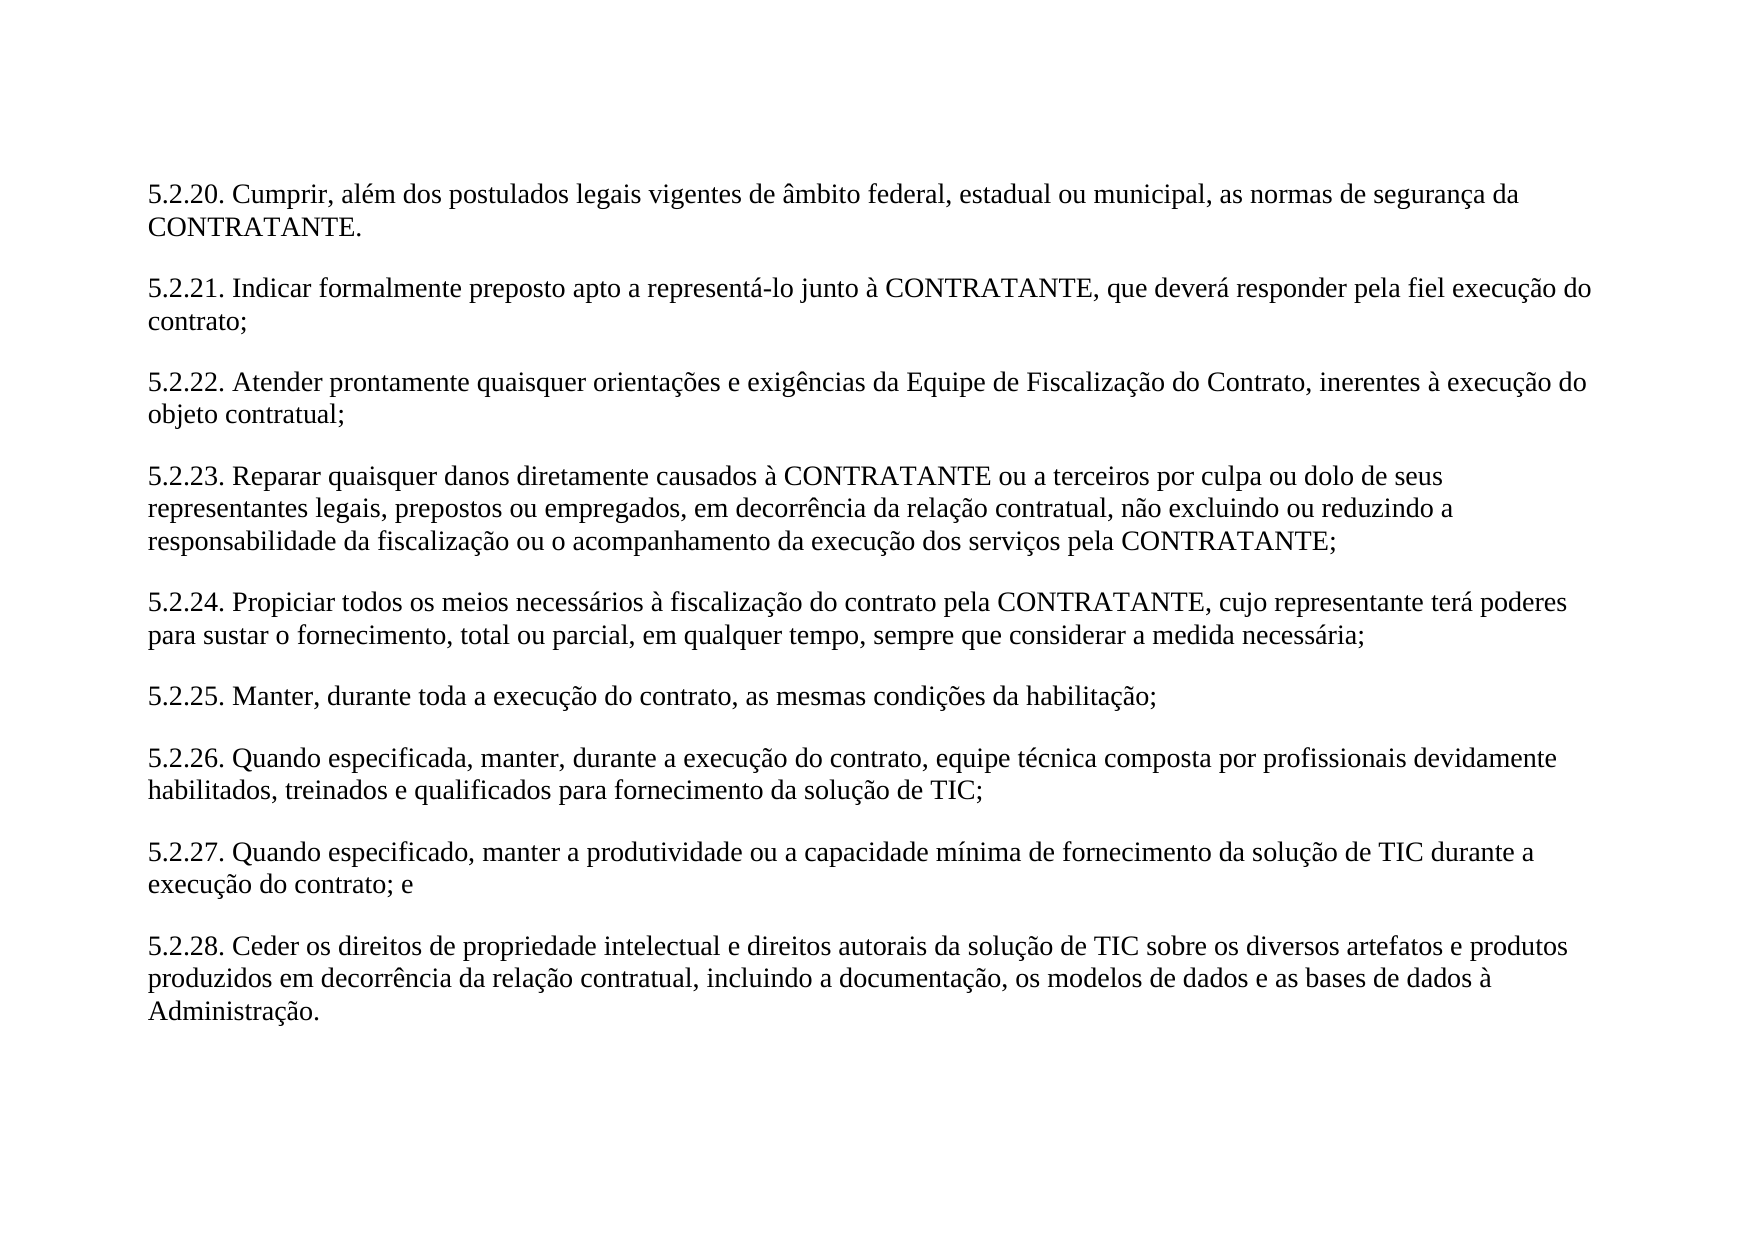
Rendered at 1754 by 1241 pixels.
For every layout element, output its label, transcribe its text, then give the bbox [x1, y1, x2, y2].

text 5.2.28. Ceder os direitos de propriedade intelectual e direitos autorais da solução de TIC sobre os diversos artefatos e produtos produzidos em decorrência da relação contratual, incluindo a documentação, os modelos de dados e as bases de dados à Administração. [148, 929, 1606, 1026]
text 5.2.25. Manter, durante toda a execução do contrato, as mesmas condições da habilitação; [148, 679, 1606, 712]
text 5.2.21. Indicar formalmente preposto apto a representá-lo junto à CONTRATANTE, que deverá responder pela fiel execução do contrato; [148, 271, 1606, 336]
text 5.2.23. Reparar quaisquer danos diretamente causados à CONTRATANTE ou a terceiros por culpa ou dolo de seus representantes legais, prepostos ou empregados, em decorrência da relação contratual, não excluindo ou reduzindo a responsabilidade da fiscalização ou o acompanhamento da execução dos serviços pela CONTRATANTE; [148, 459, 1606, 556]
text 5.2.22. Atender prontamente quaisquer orientações e exigências da Equipe de Fiscalização do Contrato, inerentes à execução do objeto contratual; [148, 365, 1606, 430]
text 5.2.26. Quando especificada, manter, durante a execução do contrato, equipe técnica composta por profissionais devidamente habilitados, treinados e qualificados para fornecimento da solução de TIC; [148, 741, 1606, 806]
text 5.2.24. Propiciar todos os meios necessários à fiscalização do contrato pela CONTRATANTE, cujo representante terá poderes para sustar o fornecimento, total ou parcial, em qualquer tempo, sempre que considerar a medida necessária; [148, 585, 1606, 650]
text 5.2.27. Quando especificado, manter a produtividade ou a capacidade mínima de fornecimento da solução de TIC durante a execução do contrato; e [148, 835, 1606, 900]
text 5.2.20. Cumprir, além dos postulados legais vigentes de âmbito federal, estadual ou municipal, as normas de segurança da CONTRATANTE. [148, 177, 1606, 242]
